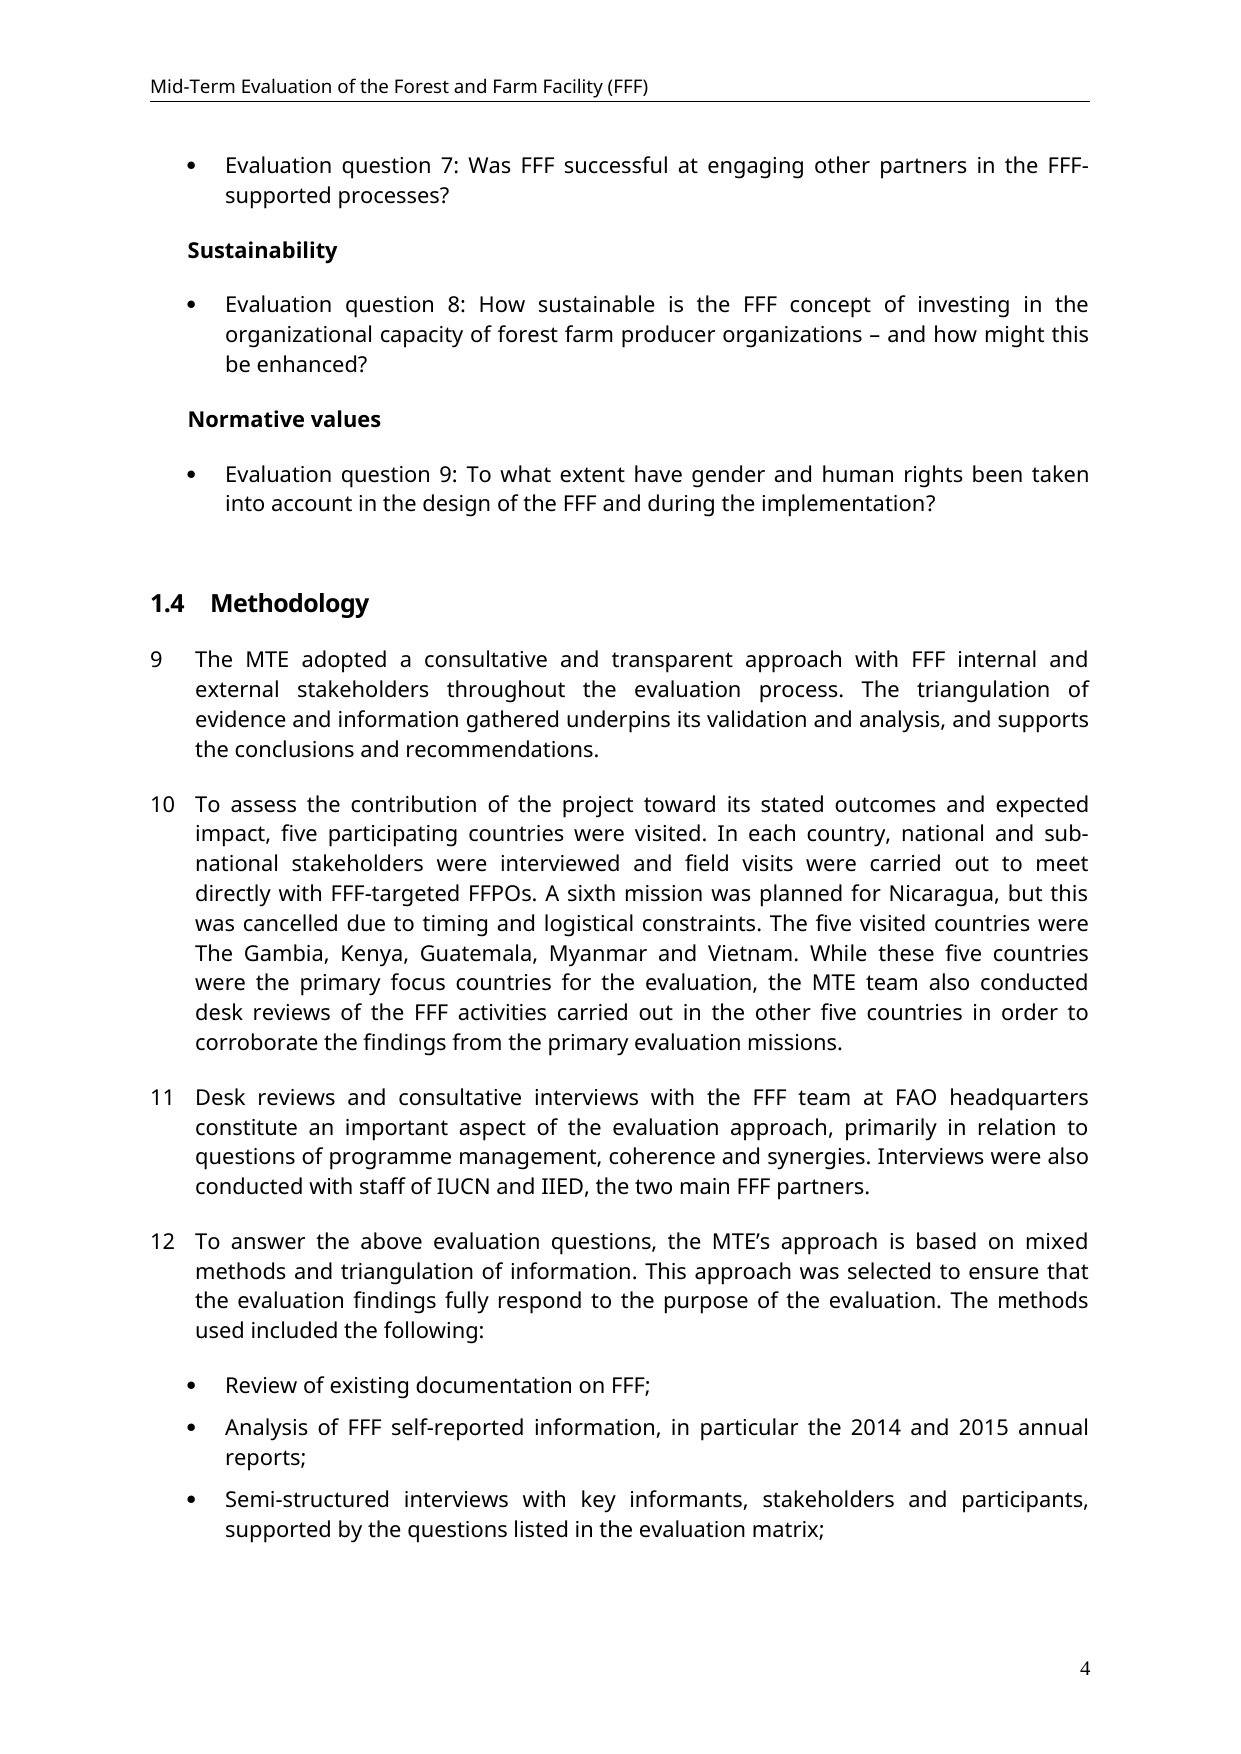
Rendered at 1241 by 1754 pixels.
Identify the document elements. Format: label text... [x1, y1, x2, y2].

text Semi-structured interviews with key informants, stakeholders and participants, supported by the questions listed in the evaluation matrix; [187, 1484, 1090, 1544]
list Desk reviews and consultative interviews with the FFF team at FAO headquarters constitute an important aspect of the evaluation approach, primarily in relation to questions of programme management, coherence and synergies. Interviews were also conducted with staff of IUCN and IIED, the two main FFF partners. [150, 1082, 1090, 1201]
text Review of existing documentation on FFF; [187, 1370, 1090, 1400]
list To assess the contribution of the project toward its stated outcomes and expected impact, five participating countries were visited. In each country, national and sub-national stakeholders were interviewed and field visits were carried out to meet directly with FFF-targeted FFPOs. A sixth mission was planned for Nicaragua, but this was cancelled due to timing and logistical constraints. The five visited countries were The Gambia, Kenya, Guatemala, Myanmar and Vietnam. While these five countries were the primary focus countries for the evaluation, the MTE team also conducted desk reviews of the FFF activities carried out in the other five countries in order to corroborate the findings from the primary evaluation missions. [150, 789, 1090, 1057]
text Normative values [187, 404, 1090, 433]
subtitle Methodology [150, 585, 1090, 619]
list Evaluation question 8: How sustainable is the FFF concept of investing in the organizational capacity of forest farm producer organizations – and how might this be enhanced? [187, 289, 1090, 379]
list The MTE adopted a consultative and transparent approach with FFF internal and external stakeholders throughout the evaluation process. The triangulation of evidence and information gathered underpins its validation and analysis, and supports the conclusions and recommendations. [150, 644, 1090, 764]
text Sustainability [187, 234, 1090, 264]
text Analysis of FFF self-reported information, in particular the 2014 and 2015 annual reports; [187, 1412, 1090, 1472]
list To answer the above evaluation questions, the MTE’s approach is based on mixed methods and triangulation of information. This approach was selected to ensure that the evaluation findings fully respond to the purpose of the evaluation. The methods used included the following: [150, 1226, 1090, 1345]
list Evaluation question 9: To what extent have gender and human rights been taken into account in the design of the FFF and during the implementation? [187, 458, 1090, 518]
list Evaluation question 7: Was FFF successful at engaging other partners in the FFF-supported processes? [187, 150, 1090, 209]
